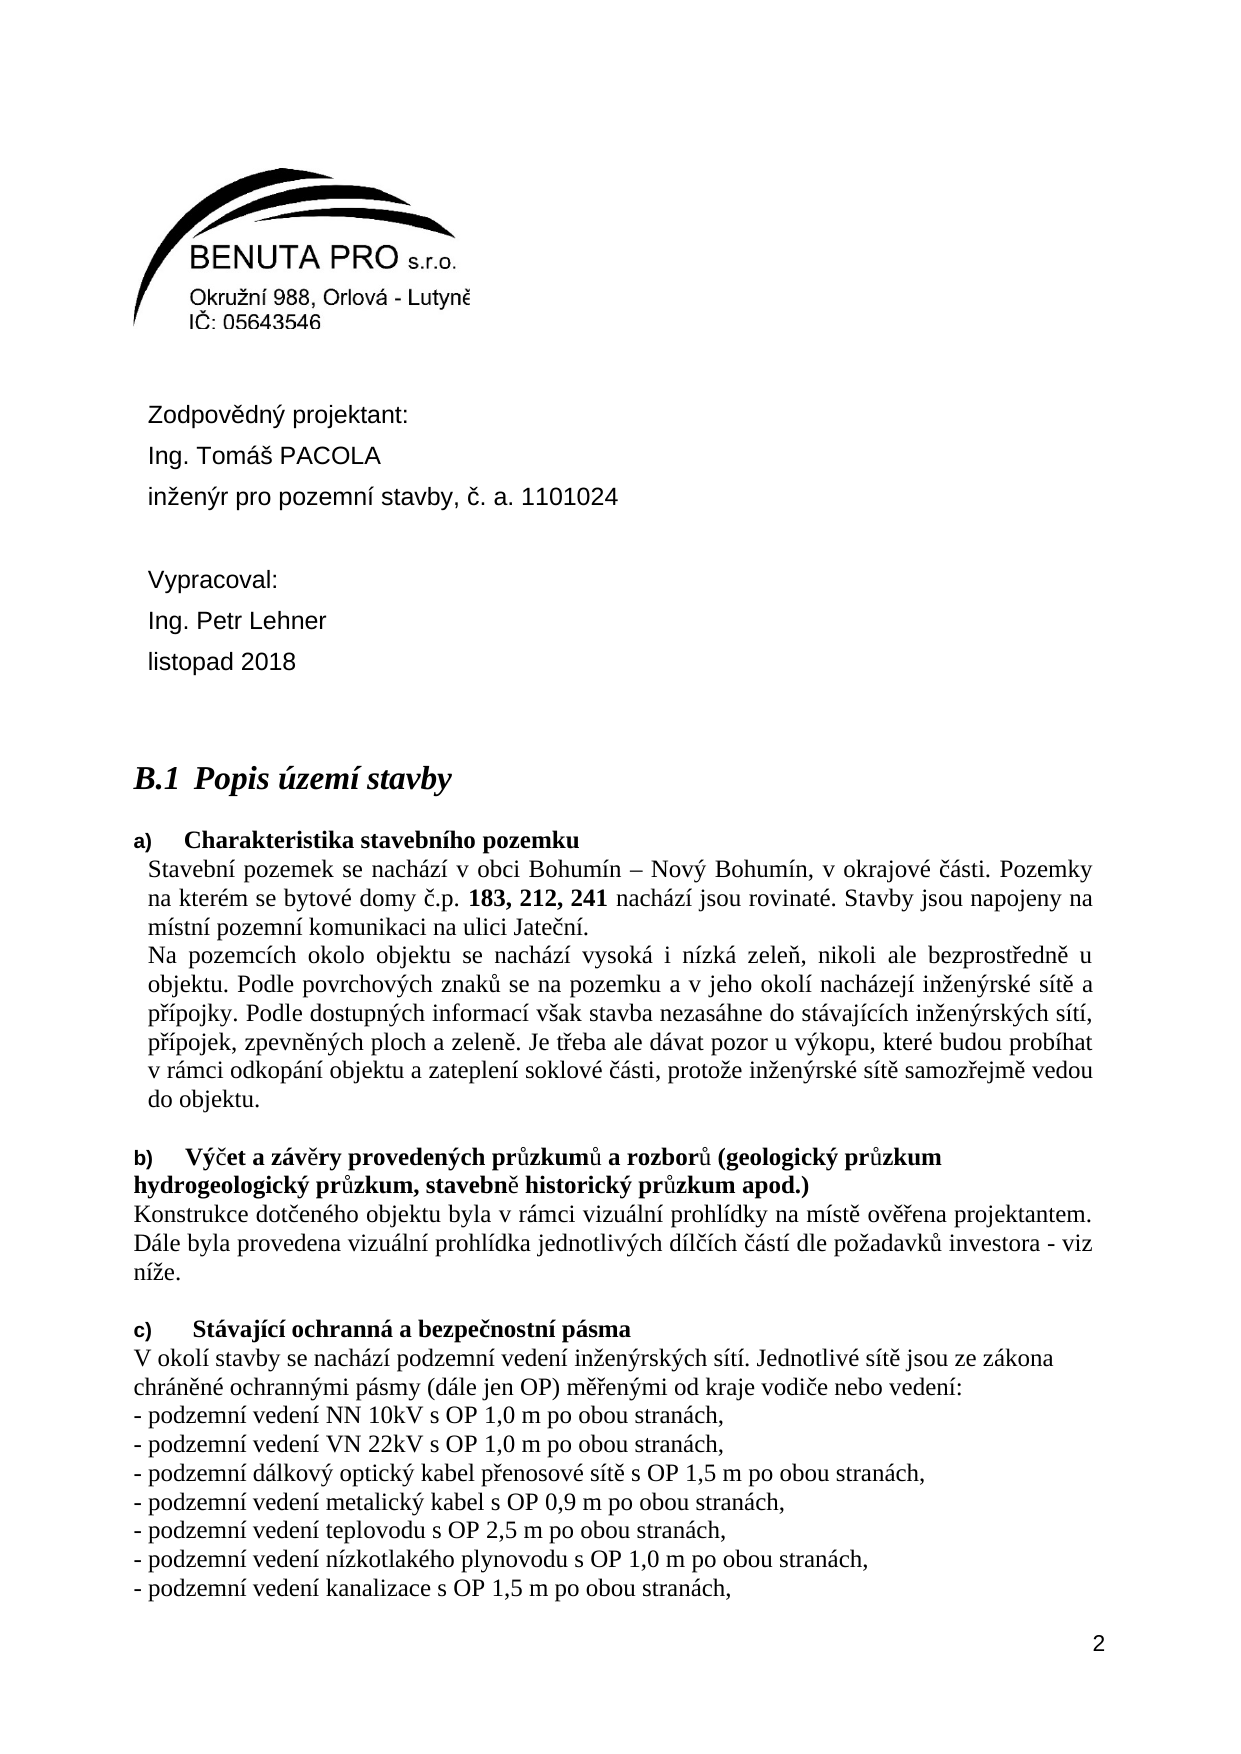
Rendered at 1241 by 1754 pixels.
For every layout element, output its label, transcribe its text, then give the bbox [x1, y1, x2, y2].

text Vypracoval: [148, 564, 1105, 593]
text Ing. Tomáš PACOLA [148, 441, 1105, 469]
text listopad 2018 [148, 647, 1105, 676]
subtitle Stávající ochranná a bezpečnostní pásma [133, 1314, 1105, 1343]
text - podzemní vedení teplovodu s OP 2,5 m po obou stranách, [133, 1515, 1105, 1544]
text - podzemní vedení nízkotlakého plynovodu s OP 1,0 m po obou stranách, [133, 1544, 1105, 1573]
text - podzemní vedení VN 22kV s OP 1,0 m po obou stranách, [133, 1429, 1105, 1458]
text - podzemní vedení NN 10kV s OP 1,0 m po obou stranách, [133, 1400, 1105, 1429]
picture [132, 168, 470, 328]
text Konstrukce dotčeného objektu byla v rámci vizuální prohlídky na místě ověřena projektantem. Dále byla provedena vizuální prohlídka jednotlivých dílčích částí dle požadavků investora - viz níže. [133, 1199, 1094, 1285]
text inženýr pro pozemní stavby, č. a. 1101024 [148, 482, 1105, 511]
text Zodpovědný projektant: [148, 399, 1105, 428]
text Ing. Petr Lehner [148, 606, 1105, 634]
text Stavební pozemek se nachází v obci Bohumín – Nový Bohumín, v okrajové části. Pozemky na kterém se bytové domy č.p. 183, 212, 241 nachází jsou rovinaté. Stavby jsou napojeny na místní pozemní komunikaci na ulici Jateční. [148, 854, 1094, 940]
subtitle Výčet a závěry provedených průzkumů a rozborů (geologický průzkum hydrogeologický průzkum, stavebně historický průzkum apod.) [133, 1142, 1057, 1199]
text - podzemní vedení metalický kabel s OP 0,9 m po obou stranách, [133, 1487, 1105, 1515]
subtitle Charakteristika stavebního pozemku [133, 825, 1105, 854]
text Na pozemcích okolo objektu se nachází vysoká i nízká zeleň, nikoli ale bezprostředně u objektu. Podle povrchových znaků se na pozemku a v jeho okolí nacházejí inženýrské sítě a přípojky. Podle dostupných informací však stavba nezasáhne do stávajících inženýrských sítí, přípojek, zpevněných ploch a zeleně. Je třeba ale dávat pozor u výkopu, které budou probíhat v rámci odkopání objektu a zateplení soklové části, protože inženýrské sítě samozřejmě vedou do objektu. [148, 940, 1094, 1113]
text - podzemní vedení kanalizace s OP 1,5 m po obou stranách, [133, 1573, 1105, 1602]
text V okolí stavby se nachází podzemní vedení inženýrských sítí. Jednotlivé sítě jsou ze zákona chráněné ochrannými pásmy (dále jen OP) měřenými od kraje vodiče nebo vedení: [133, 1343, 1105, 1400]
text - podzemní dálkový optický kabel přenosové sítě s OP 1,5 m po obou stranách, [133, 1458, 1105, 1487]
subtitle Popis území stavby [133, 758, 1105, 797]
